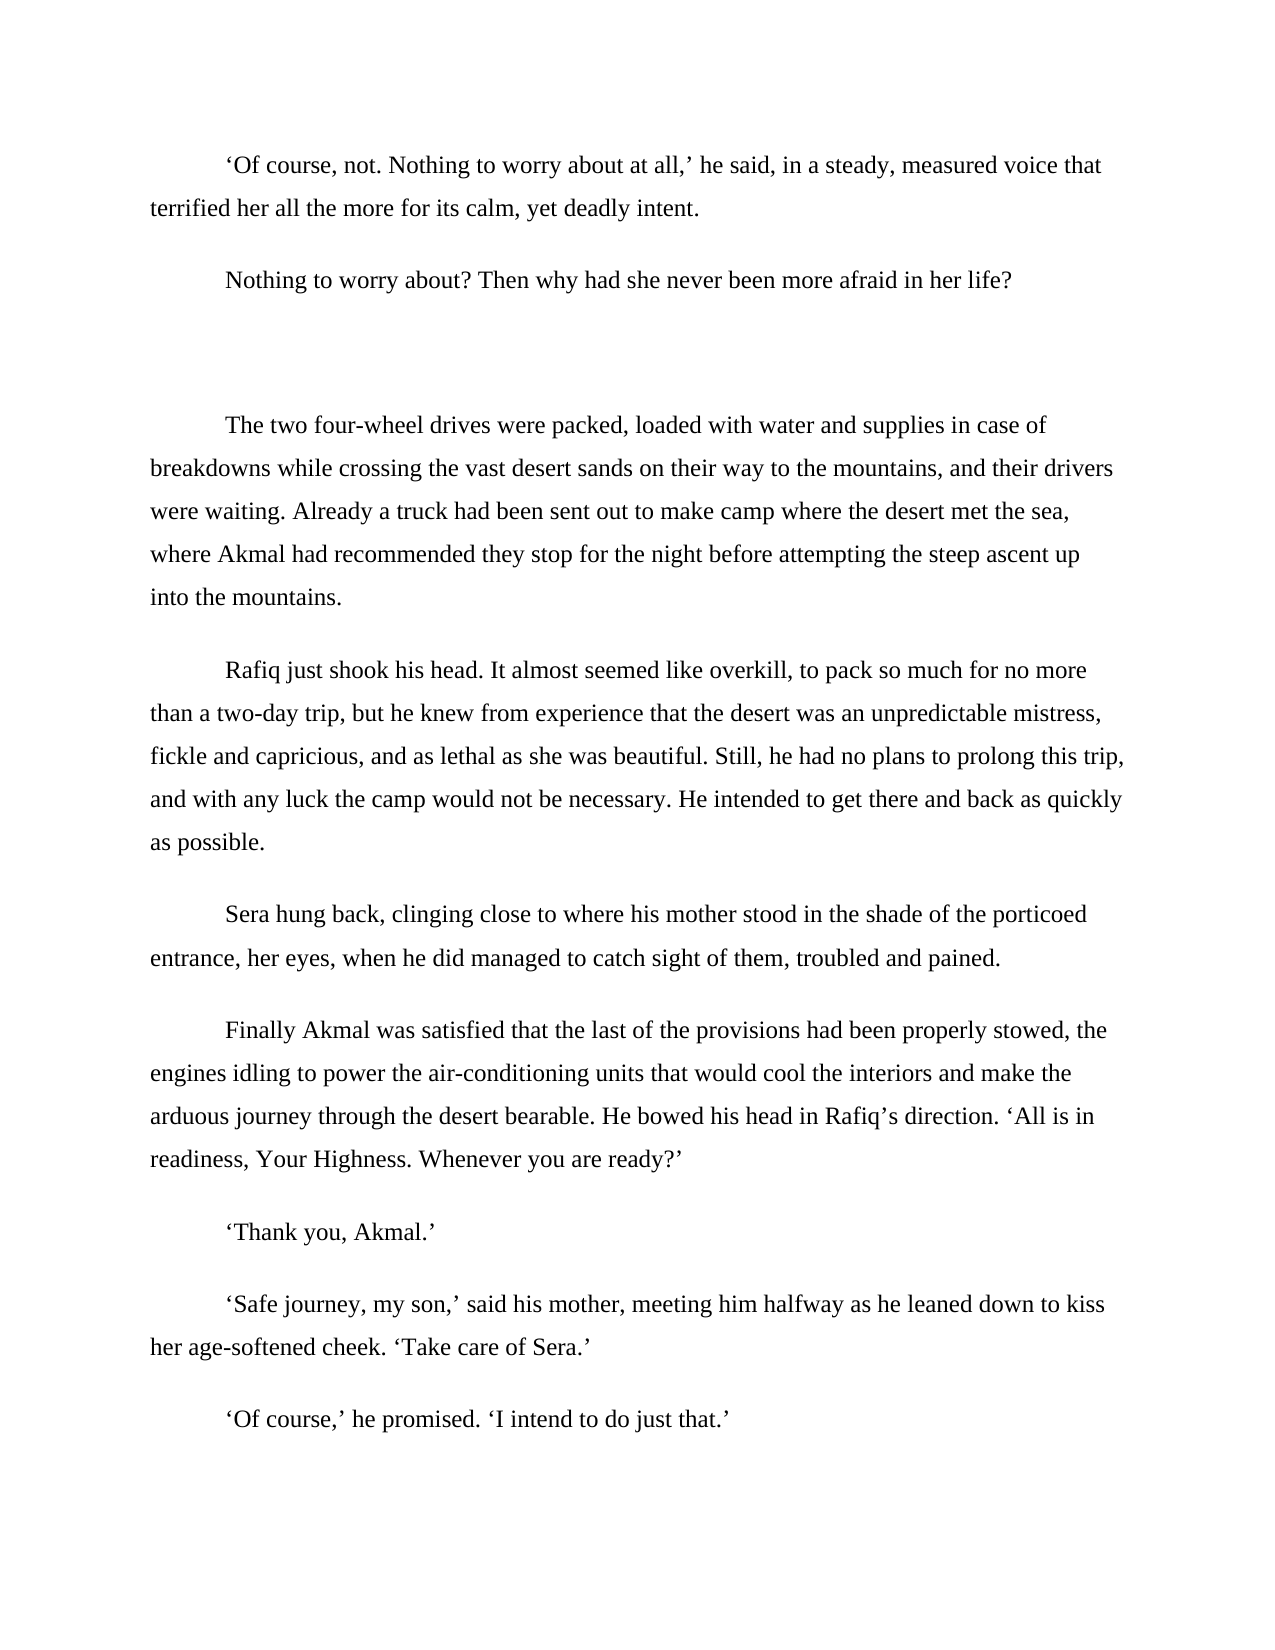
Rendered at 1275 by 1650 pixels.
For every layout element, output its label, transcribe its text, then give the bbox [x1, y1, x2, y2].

text The two four-wheel drives were packed, loaded with water and supplies in case of breakdowns while crossing the vast desert sands on their way to the mountains, and their drivers were waiting. Already a truck had been sent out to make camp where the desert met the sea, where Akmal had recommended they stop for the night before attempting the steep ascent up into the mountains. [150, 410, 1125, 611]
text Rafiq just shook his head. It almost seemed like overkill, to pack so much for no more than a two-day trip, but he knew from experience that the desert was an unpredictable mistress, fickle and capricious, and as lethal as she was beautiful. Still, he had no plans to prolong this trip, and with any luck the camp would not be necessary. He intended to get there and back as quickly as possible. [150, 655, 1125, 856]
text ‘Safe journey, my son,’ said his mother, meeting him halfway as he leaned down to kiss her age-softened cheek. ‘Take care of Sera.’ [150, 1289, 1125, 1361]
text ‘Of course, not. Nothing to worry about at all,’ he said, in a steady, measured voice that terrified her all the more for its calm, yet deadly intent. [150, 150, 1125, 222]
text ‘Thank you, Akmal.’ [150, 1217, 1125, 1245]
text ‘Of course,’ he promised. ‘I intend to do just that.’ [150, 1404, 1125, 1433]
text Nothing to worry about? Then why had she never been more afraid in her life? [150, 265, 1125, 294]
text Finally Akmal was satisfied that the last of the provisions had been properly stowed, the engines idling to power the air-conditioning units that would cool the interiors and make the arduous journey through the desert bearable. He bowed his head in Rafiq’s direction. ‘All is in readiness, Your Highness. Whenever you are ready?’ [150, 1015, 1125, 1173]
text Sera hung back, clinging close to where his mother stood in the shade of the porticoed entrance, her eyes, when he did managed to catch sight of them, troubled and pained. [150, 899, 1125, 971]
